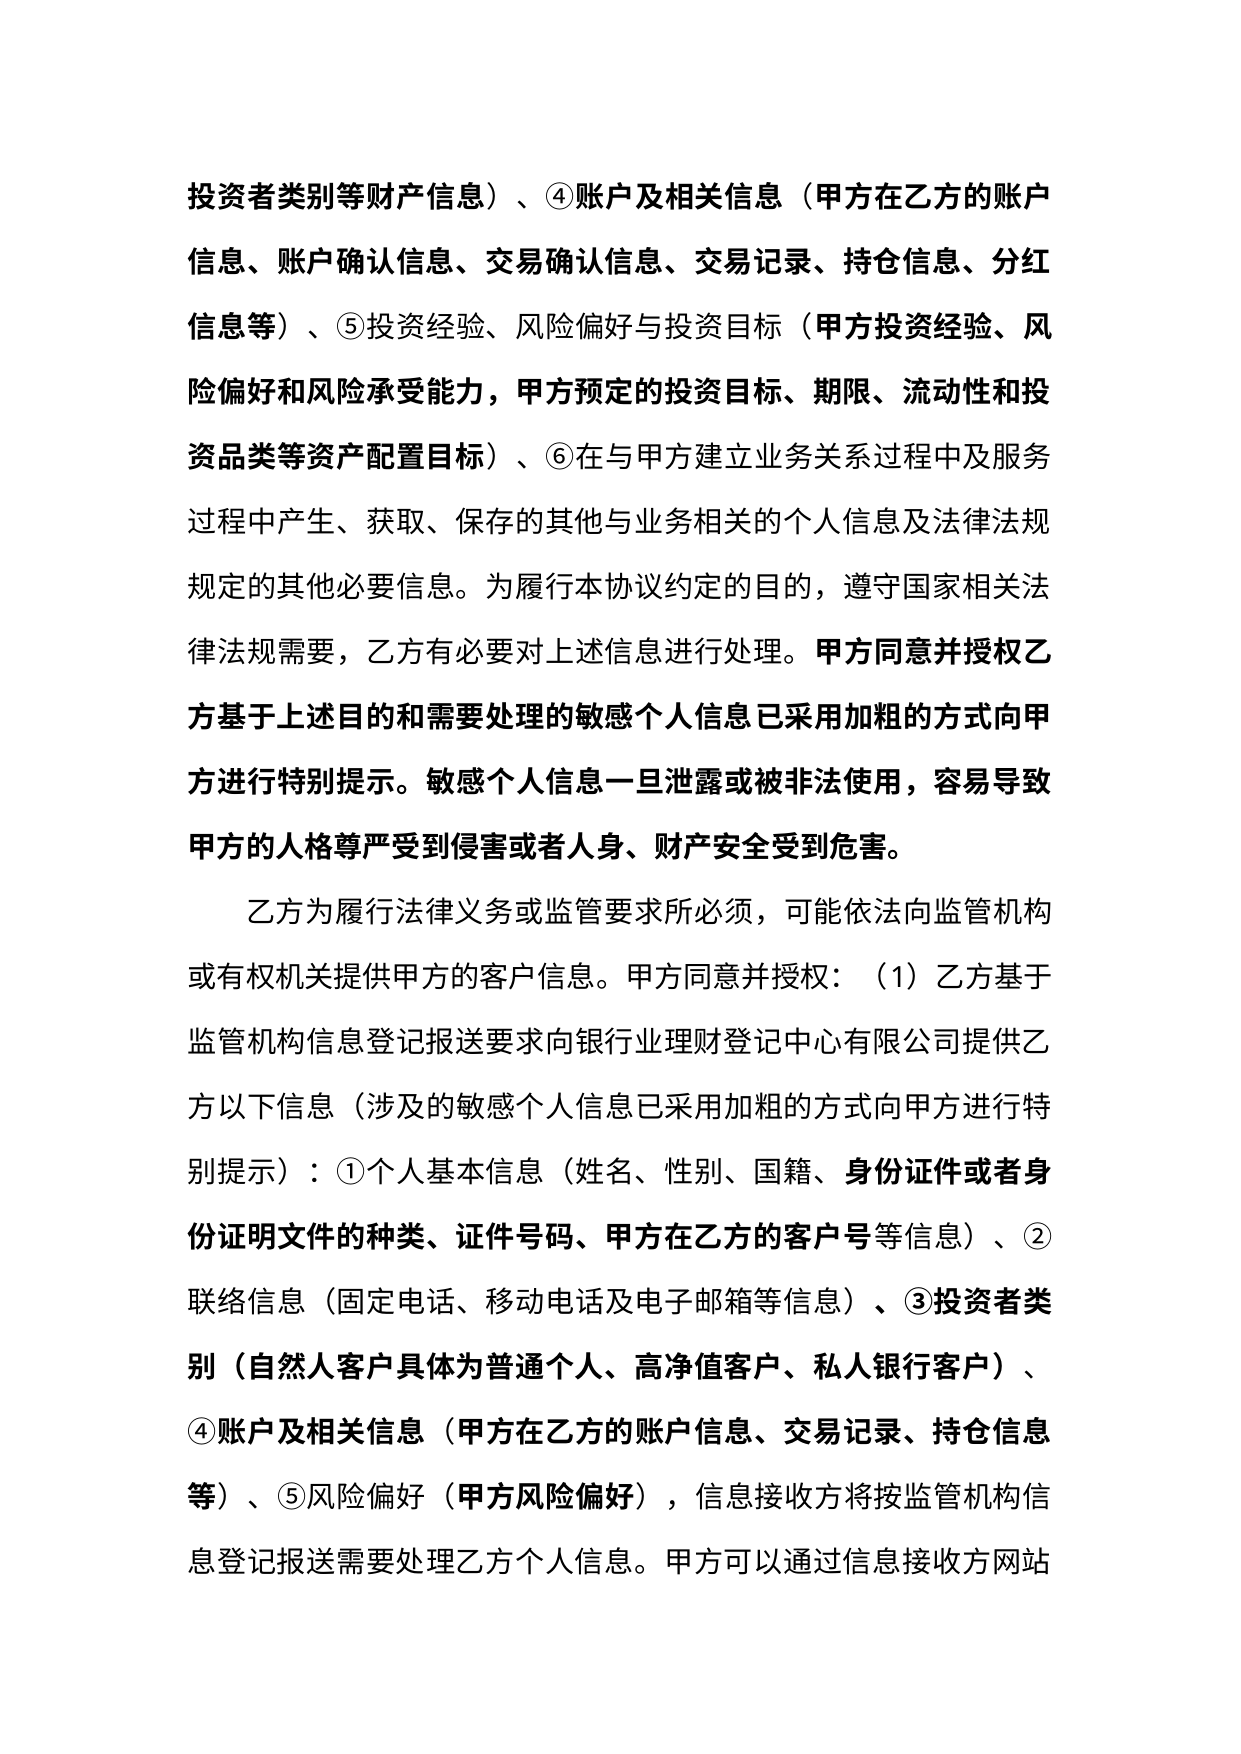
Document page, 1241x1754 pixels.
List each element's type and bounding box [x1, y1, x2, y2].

list [187, 162, 1053, 877]
list [187, 877, 1053, 1592]
